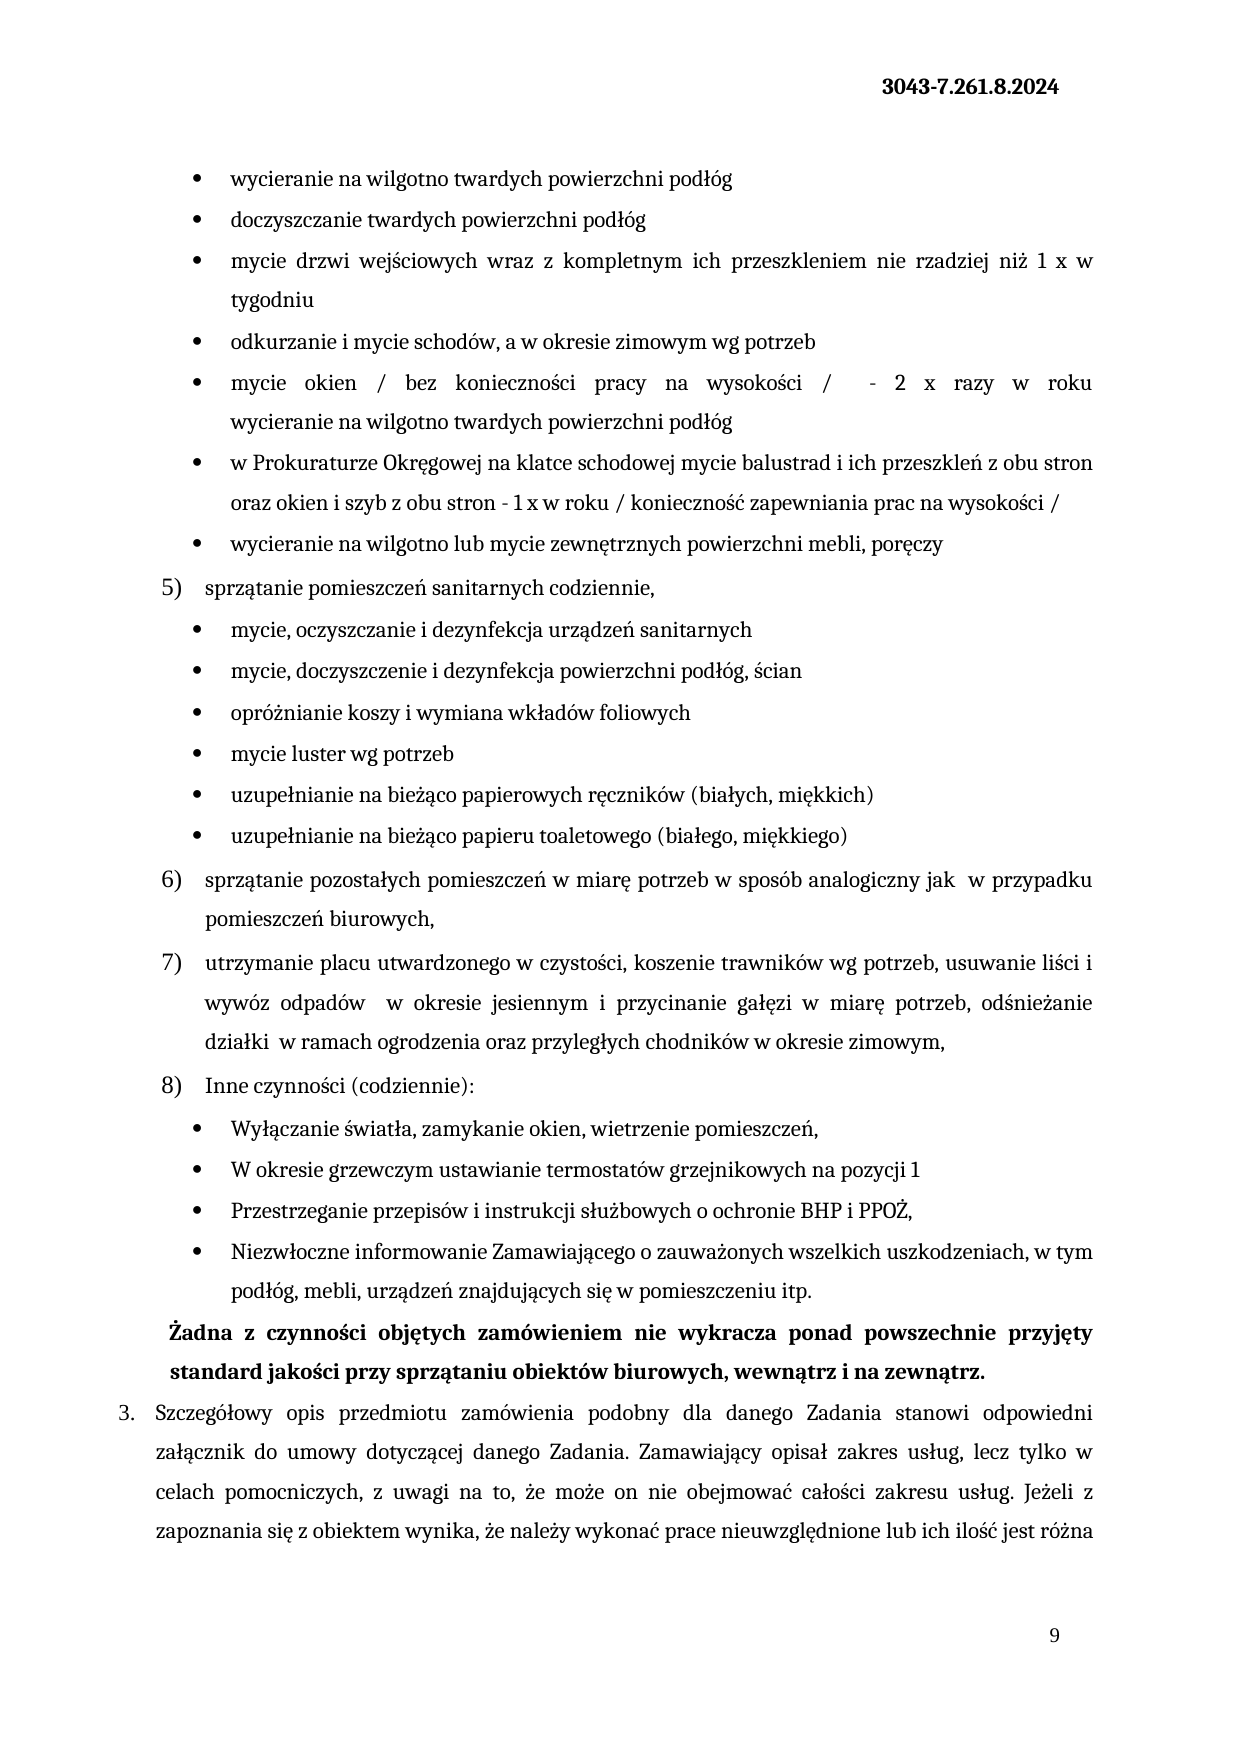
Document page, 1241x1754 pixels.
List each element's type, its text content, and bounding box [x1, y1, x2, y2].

list utrzymanie placu utwardzonego w czystości, koszenie trawników wg potrzeb, usuwanie liści i wywóz odpadów w okresie jesiennym i przycinanie gałęzi w miarę potrzeb, odśnieżanie działki w ramach ogrodzenia oraz przyległych chodników w okresie zimowym, [161, 947, 1094, 1055]
list opróżnianie koszy i wymiana wkładów foliowych [193, 699, 1094, 726]
list odkurzanie i mycie schodów, a w okresie zimowym wg potrzeb [193, 328, 1094, 355]
list Inne czynności (codziennie): [161, 1070, 1094, 1099]
list sprzątanie pozostałych pomieszczeń w miarę potrzeb w sposób analogiczny jak w przypadku pomieszczeń biurowych, [161, 864, 1094, 933]
list Wyłączanie światła, zamykanie okien, wietrzenie pomieszczeń, [193, 1115, 1094, 1142]
list mycie okien / bez konieczności pracy na wysokości / - 2 x razy w roku wycieranie na wilgotno twardych powierzchni podłóg [193, 369, 1094, 435]
list sprzątanie pomieszczeń sanitarnych codziennie, [161, 572, 1094, 601]
list Przestrzeganie przepisów i instrukcji służbowych o ochronie BHP i PPOŻ, [193, 1198, 1094, 1224]
list mycie, oczyszczanie i dezynfekcja urządzeń sanitarnych [193, 617, 1094, 643]
list uzupełnianie na bieżąco papieru toaletowego (białego, miękkiego) [193, 823, 1094, 849]
list uzupełnianie na bieżąco papierowych ręczników (białych, miękkich) [193, 782, 1094, 808]
list w Prokuraturze Okręgowej na klatce schodowej mycie balustrad i ich przeszkleń z obu stron oraz okien i szyb z obu stron - 1 x w roku / konieczność zapewniania prac na wysokości / [193, 450, 1094, 516]
list wycieranie na wilgotno lub mycie zewnętrznych powierzchni mebli, poręczy [193, 531, 1094, 557]
list mycie luster wg potrzeb [193, 741, 1094, 767]
text Żadna z czynności objętych zamówieniem nie wykracza ponad powszechnie przyjęty standard jakości przy sprzątaniu obiektów biurowych, wewnątrz i na zewnątrz. [169, 1319, 1094, 1385]
list mycie, doczyszczenie i dezynfekcja powierzchni podłóg, ścian [193, 658, 1094, 685]
list wycieranie na wilgotno twardych powierzchni podłóg [193, 166, 1094, 192]
list W okresie grzewczym ustawianie termostatów grzejnikowych na pozycji 1 [193, 1157, 1094, 1183]
list mycie drzwi wejściowych wraz z kompletnym ich przeszkleniem nie rzadziej niż 1 x w tygodniu [193, 248, 1094, 314]
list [118, 1399, 1094, 1544]
list doczyszczanie twardych powierzchni podłóg [193, 207, 1094, 233]
list Niezwłoczne informowanie Zamawiającego o zauważonych wszelkich uszkodzeniach, w tym podłóg, mebli, urządzeń znajdujących się w pomieszczeniu itp. [193, 1239, 1094, 1305]
